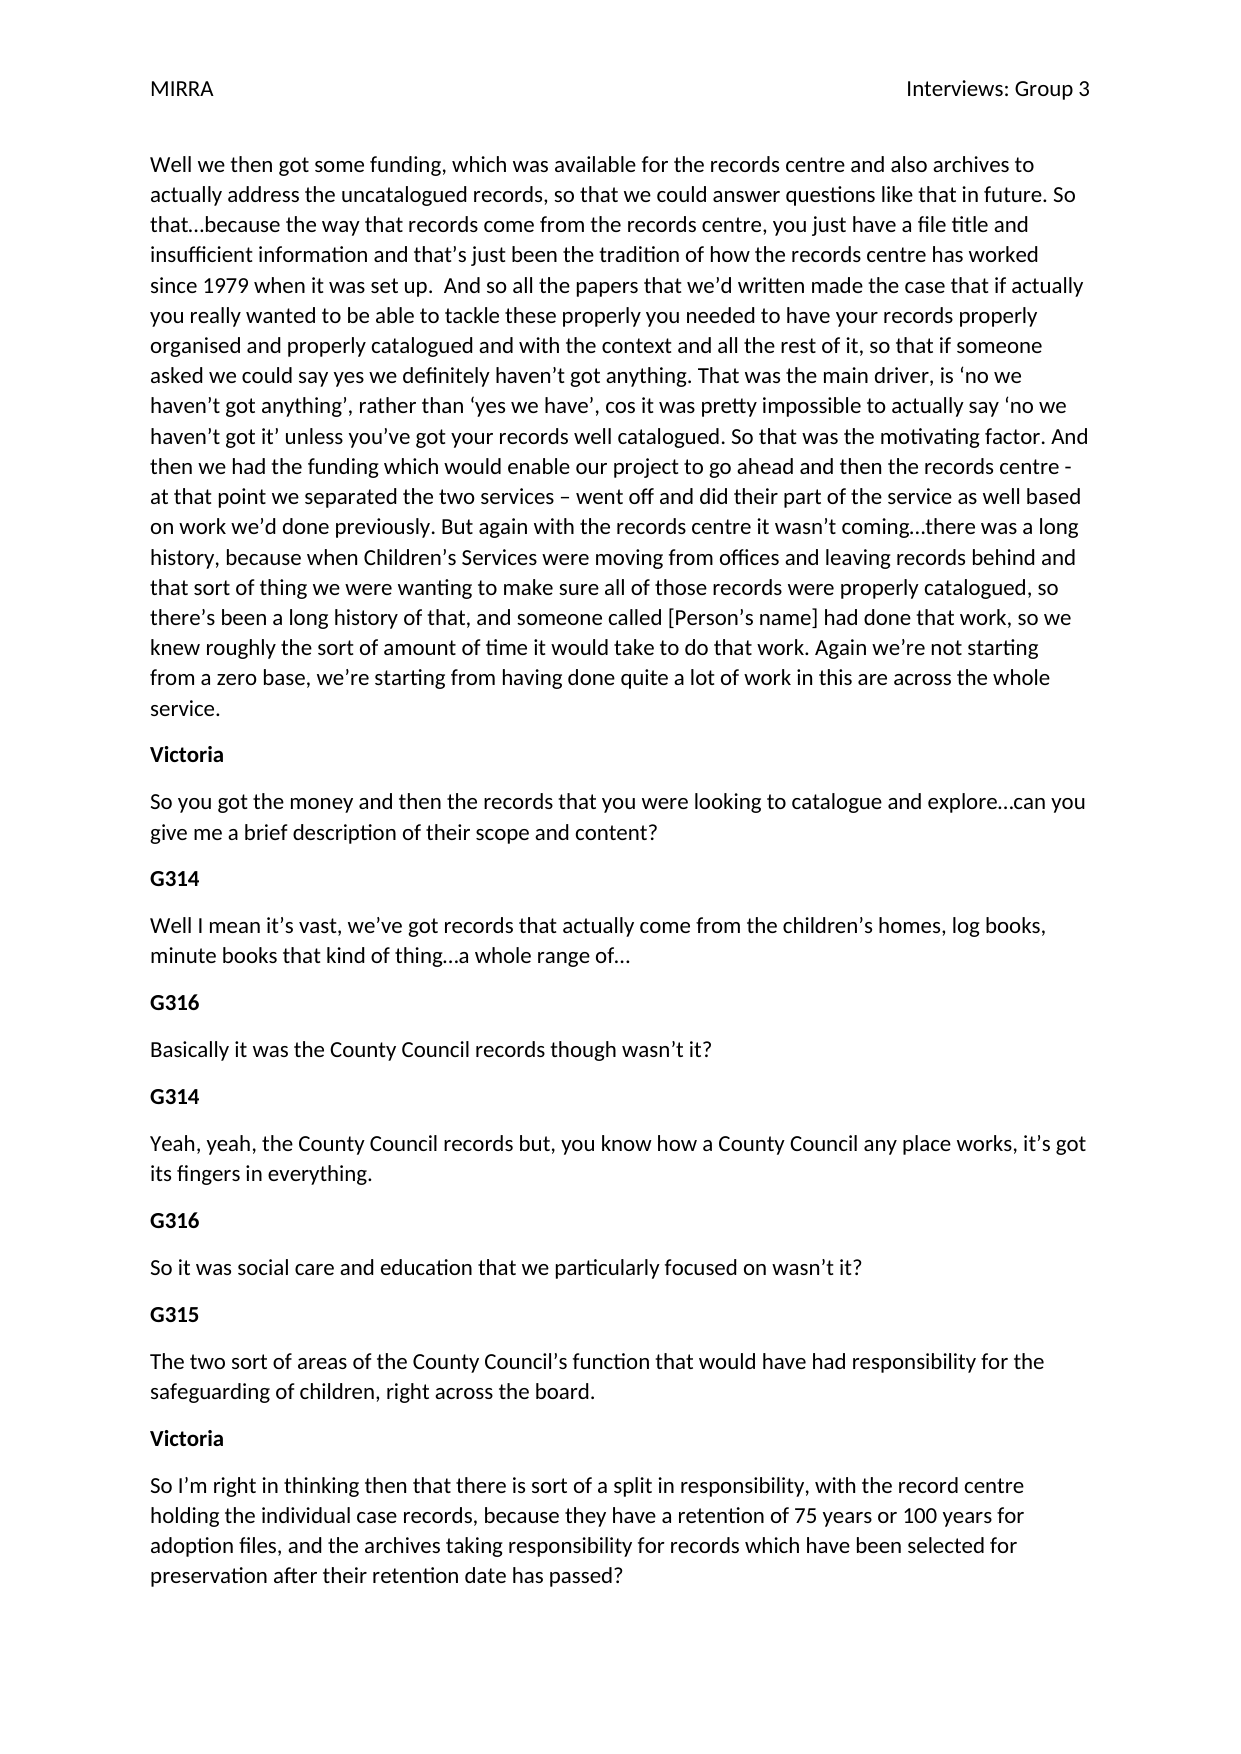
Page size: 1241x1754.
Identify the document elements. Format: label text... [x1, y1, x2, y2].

text G315 [150, 1300, 1090, 1328]
text Well we then got some funding, which was available for the records centre and also archives to actually address the uncatalogued records, so that we could answer questions like that in future. So that…because the way that records come from the records centre, you just have a file title and insufficient information and that’s just been the tradition of how the records centre has worked since 1979 when it was set up. And so all the papers that we’d written made the case that if actually you really wanted to be able to tackle these properly you needed to have your records properly organised and properly catalogued and with the context and all the rest of it, so that if someone asked we could say yes we definitely haven’t got anything. That was the main driver, is ‘no we haven’t got anything’, rather than ‘yes we have’, cos it was pretty impossible to actually say ‘no we haven’t got it’ unless you’ve got your records well catalogued. So that was the motivating factor. And then we had the funding which would enable our project to go ahead and then the records centre - at that point we separated the two services – went off and did their part of the service as well based on work we’d done previously. But again with the records centre it wasn’t coming…there was a long history, because when Children’s Services were moving from offices and leaving records behind and that sort of thing we were wanting to make sure all of those records were properly catalogued, so there’s been a long history of that, and someone called [Person’s name] had done that work, so we knew roughly the sort of amount of time it would take to do that work. Again we’re not starting from a zero base, we’re starting from having done quite a lot of work in this are across the whole service. [150, 150, 1090, 722]
text So you got the money and then the records that you were looking to catalogue and explore…can you give me a brief description of their scope and content? [150, 787, 1090, 846]
text Victoria [150, 741, 1090, 769]
text G316 [150, 988, 1090, 1017]
text So I’m right in thinking then that there is sort of a split in responsibility, with the record centre holding the individual case records, because they have a retention of 75 years or 100 years for adoption files, and the archives taking responsibility for records which have been selected for preservation after their retention date has passed? [150, 1471, 1090, 1589]
text Basically it was the County Council records though wasn’t it? [150, 1035, 1090, 1063]
text So it was social care and education that we particularly focused on wasn’t it? [150, 1253, 1090, 1281]
text Well I mean it’s vast, we’ve got records that actually come from the children’s homes, log books, minute books that kind of thing…a whole range of… [150, 911, 1090, 970]
text The two sort of areas of the County Council’s function that would have had responsibility for the safeguarding of children, right across the board. [150, 1347, 1090, 1405]
text G314 [150, 864, 1090, 893]
text G316 [150, 1206, 1090, 1234]
text Victoria [150, 1424, 1090, 1452]
text G314 [150, 1082, 1090, 1110]
text Yeah, yeah, the County Council records but, you know how a County Council any place works, it’s got its fingers in everything. [150, 1129, 1090, 1187]
